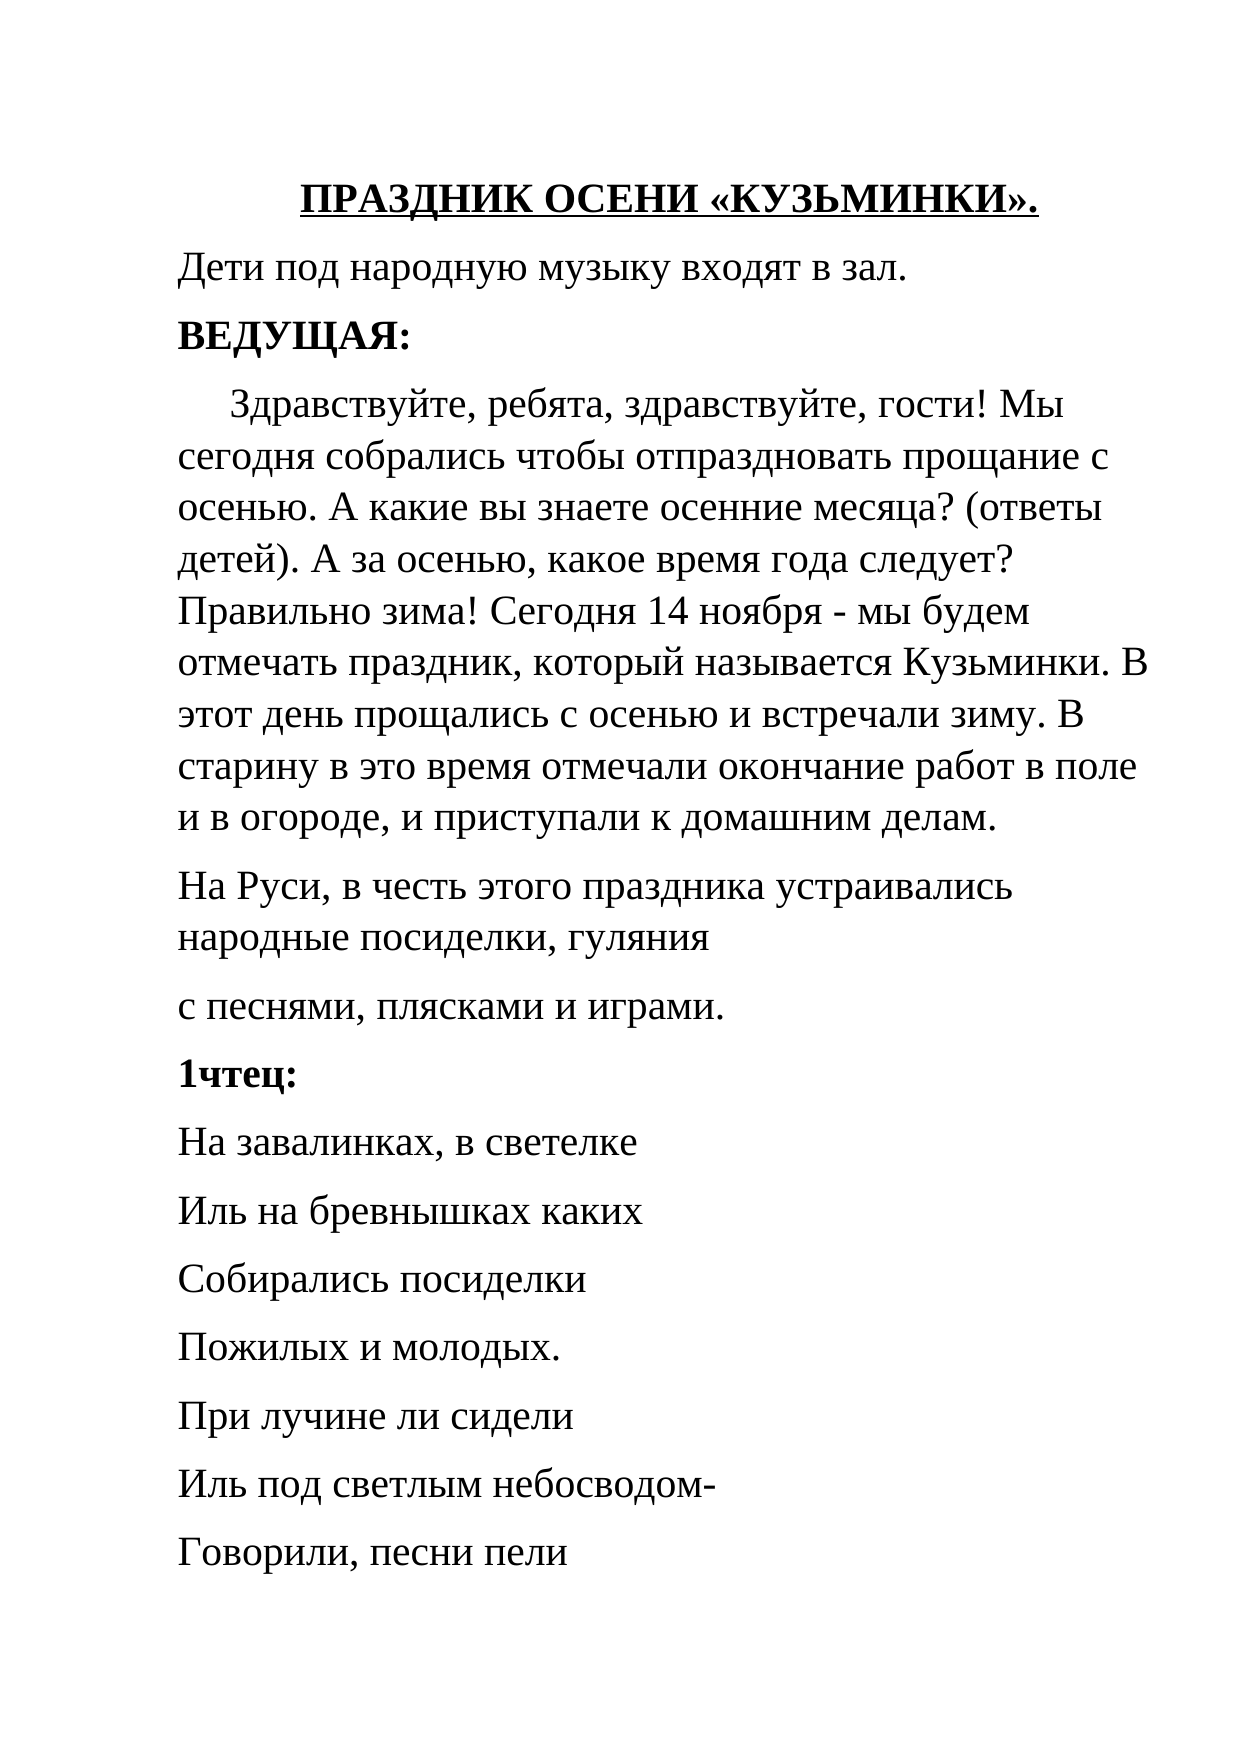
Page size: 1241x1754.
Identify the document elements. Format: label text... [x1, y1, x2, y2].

text Собирались посиделки [177, 1253, 1152, 1301]
text 1чтец: [177, 1048, 1152, 1096]
text Здравствуйте, ребята, здравствуйте, гости! Мы сегодня собрались чтобы отпраздновать прощание с осенью. А какие вы знаете осенние месяца? (ответы детей). А за осенью, какое время года следует? Правильно зима! Сегодня 14 ноября - мы будем отмечать праздник, который называется Кузьминки. В этот день прощались с осенью и встречали зиму. В старину в это время отмечали окончание работ в поле и в огороде, и приступали к домашним делам. [177, 378, 1152, 840]
text При лучине ли сидели [177, 1390, 1152, 1438]
text Иль на бревнышках каких [177, 1185, 1152, 1233]
text На завалинках, в светелке [177, 1117, 1152, 1165]
text На Руси, в честь этого праздника устраивались народные посиделки, гуляния [177, 860, 1152, 960]
text с песнями, плясками и играми. [177, 980, 1152, 1028]
text ВЕДУЩАЯ: [177, 310, 1152, 358]
text Пожилых и молодых. [177, 1322, 1152, 1370]
text Дети под народную музыку входят в зал. [177, 242, 1152, 290]
text Говорили, песни пели [177, 1527, 1152, 1575]
text ПРАЗДНИК ОСЕНИ «КУЗЬМИНКИ». [177, 173, 1152, 221]
text Иль под светлым небосводом- [177, 1458, 1152, 1506]
